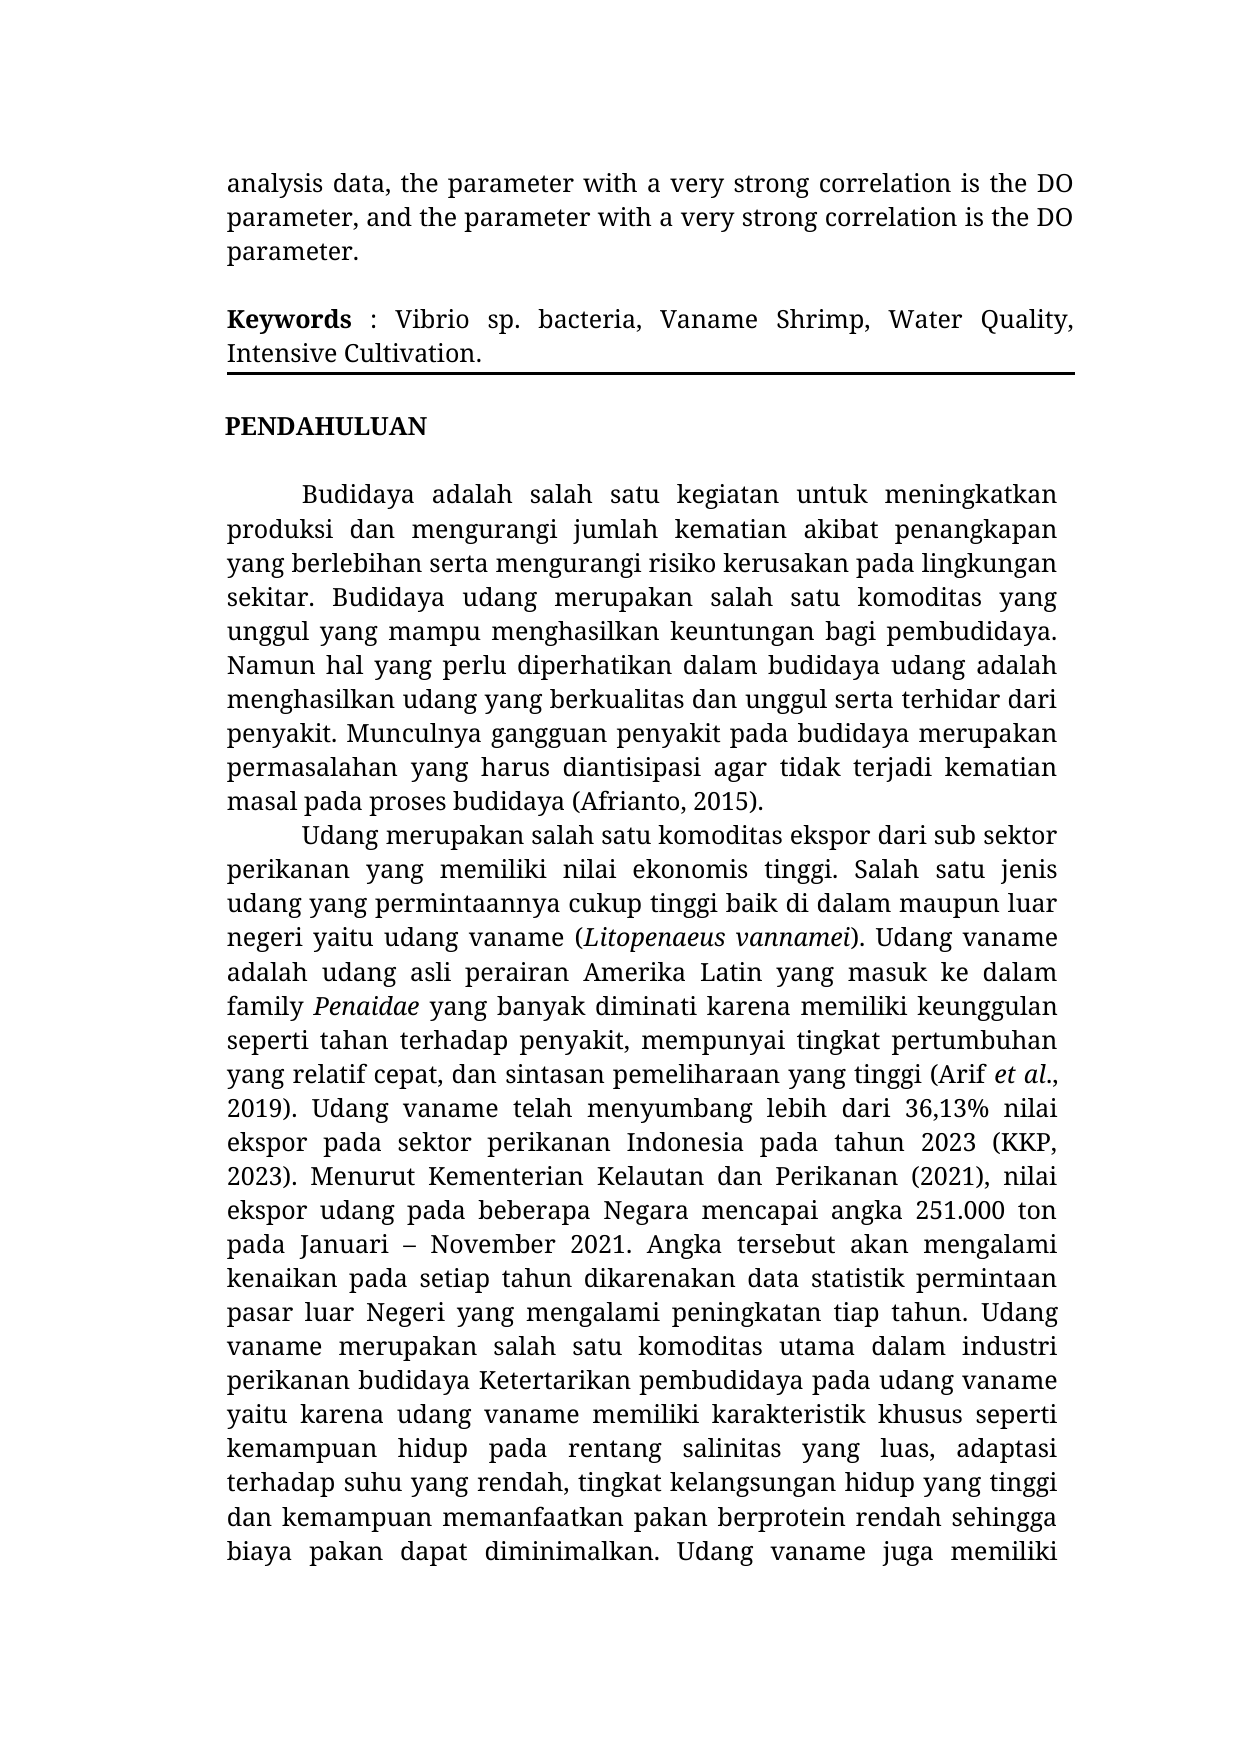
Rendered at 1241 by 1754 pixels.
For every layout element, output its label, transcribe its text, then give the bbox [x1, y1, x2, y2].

subtitle PENDAHULUAN [224, 409, 1075, 443]
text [227, 818, 1058, 1567]
text Keywords : Vibrio sp. bacteria, Vaname Shrimp, Water Quality, Intensive Cultivation. [227, 302, 1075, 372]
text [227, 165, 1075, 268]
text Budidaya adalah salah satu kegiatan untuk meningkatkan produksi dan mengurangi jumlah kematian akibat penangkapan yang berlebihan serta mengurangi risiko kerusakan pada lingkungan sekitar. Budidaya udang merupakan salah satu komoditas yang unggul yang mampu menghasilkan keuntungan bagi pembudidaya. Namun hal yang perlu diperhatikan dalam budidaya udang adalah menghasilkan udang yang berkualitas dan unggul serta terhidar dari penyakit. Munculnya gangguan penyakit pada budidaya merupakan permasalahan yang harus diantisipasi agar tidak terjadi kematian masal pada proses budidaya (Afrianto, 2015). [227, 477, 1058, 818]
